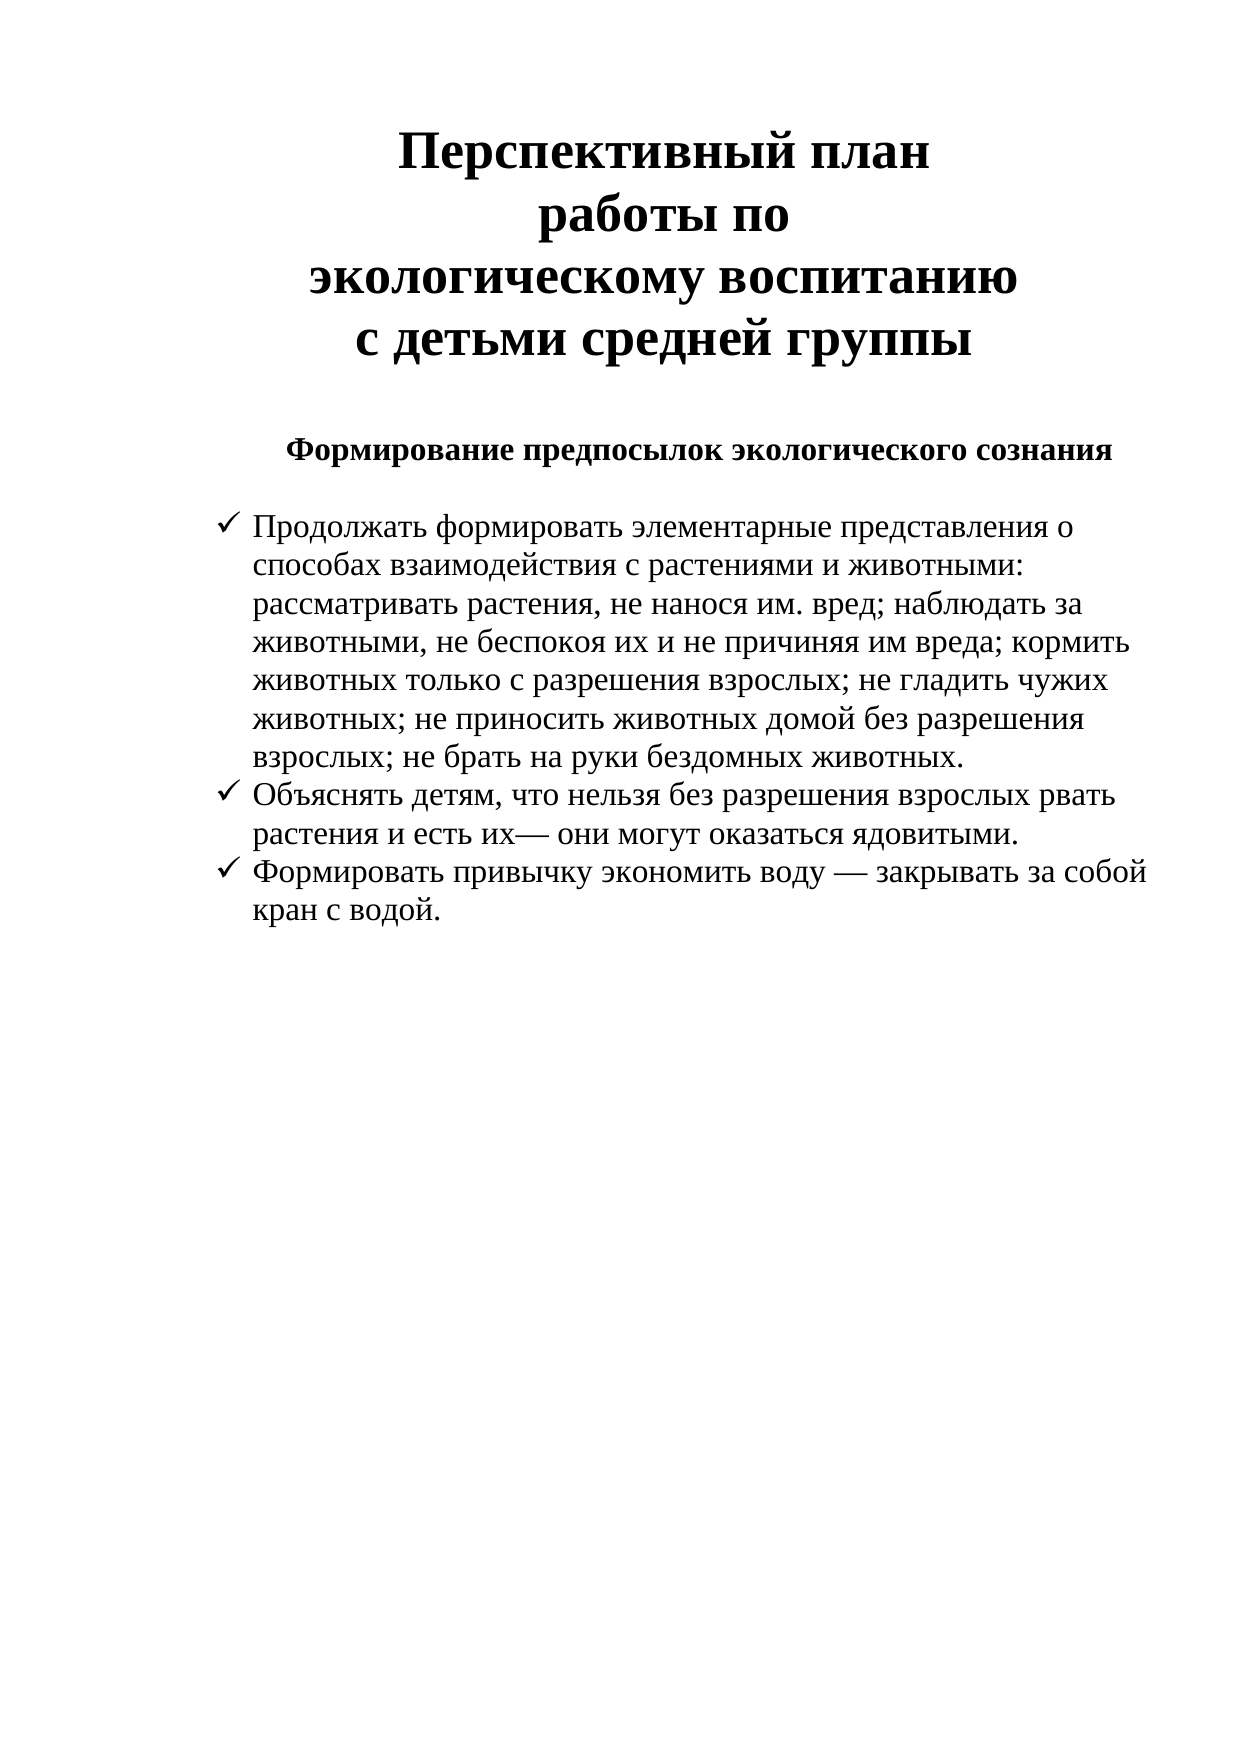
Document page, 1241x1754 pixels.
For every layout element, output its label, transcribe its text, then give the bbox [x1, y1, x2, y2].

list Формировать привычку экономить воду — закрывать за собой кран с водой. [215, 851, 1152, 928]
list Объяснять детям, что нельзя без разрешения взрослых рвать растения и есть их— они могут оказаться ядовитыми. [215, 774, 1152, 851]
text работы по [177, 180, 1152, 243]
text с детьми средней группы [177, 305, 1152, 367]
text Формирование предпосылок экологического сознания [177, 429, 1152, 468]
text экологическому воспитанию [177, 243, 1152, 305]
list Продолжать формировать элементарные представления о способах взаимодействия с растениями и животными: рассматривать растения, не нанося им. вред; наблюдать за животными, не беспокоя их и не причиняя им вреда; кормить животных только с разрешения взрослых; не гладить чужих животных; не приносить животных домой без разрешения взрослых; не брать на руки бездомных животных. [215, 506, 1152, 774]
text Перспективный план [177, 118, 1152, 180]
